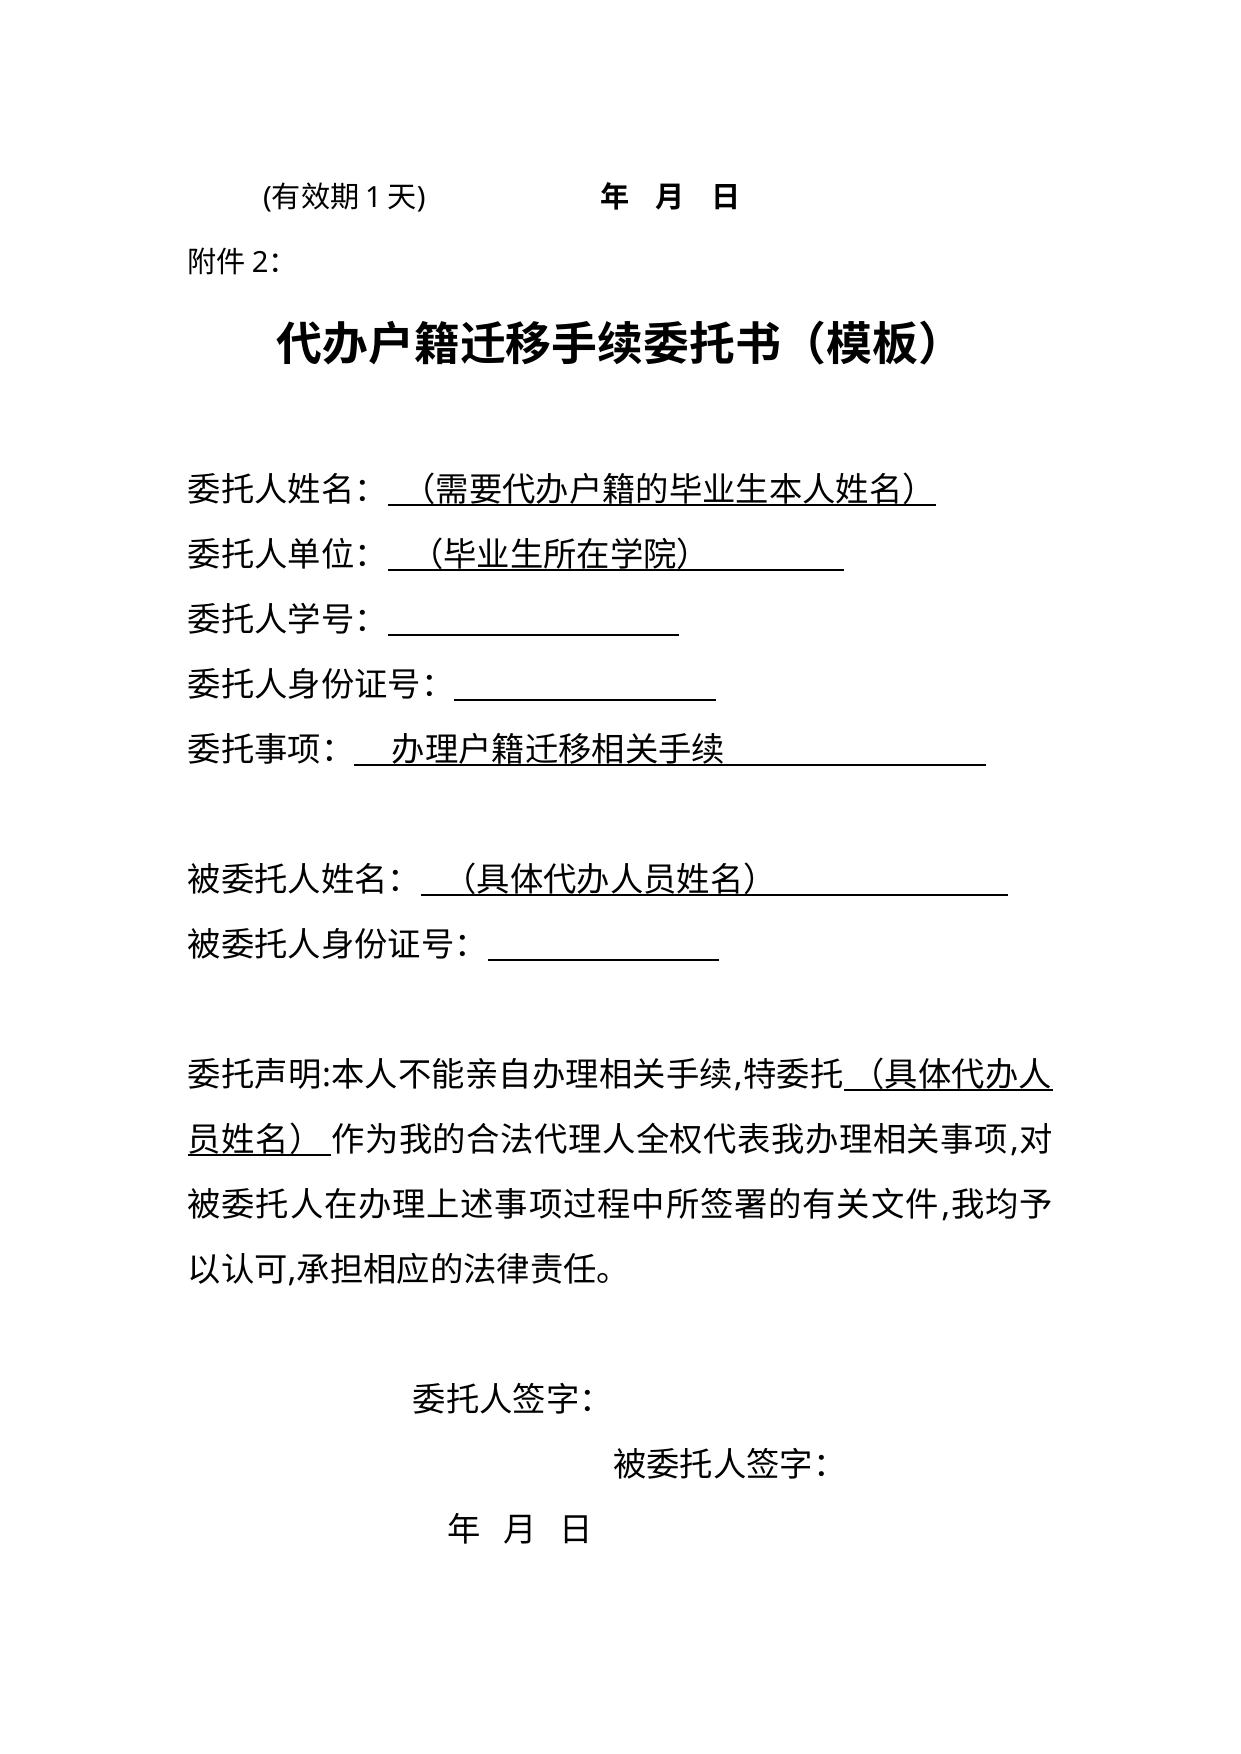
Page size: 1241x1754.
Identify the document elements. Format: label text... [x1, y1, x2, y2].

text 被委托人签字： [187, 1429, 1053, 1494]
text 委托人签字： [187, 1364, 1053, 1429]
text 附件2： [187, 227, 1053, 292]
text 委托声明:本人不能亲自办理相关手续,特委托 （具体代办人员姓名） 作为我的合法代理人全权代表我办理相关事项,对被委托人在办理上述事项过程中所签署的有关文件,我均予以认可,承担相应的法律责任。 [187, 1039, 1053, 1299]
text 委托事项： 办理户籍迁移相关手续 [187, 714, 1053, 779]
text 委托人姓名： （需要代办户籍的毕业生本人姓名） [187, 454, 1053, 519]
text 年 月 日 [187, 1494, 1053, 1559]
text 被委托人姓名： （具体代办人员姓名） [187, 844, 1053, 909]
text 代办户籍迁移手续委托书（模板） [187, 292, 1053, 389]
text 委托人单位： （毕业生所在学院） [187, 519, 1053, 584]
text 被委托人身份证号： [187, 909, 1053, 974]
list (有效期1天) 年 月 日 [225, 162, 1053, 227]
text 委托人身份证号： [187, 649, 1053, 714]
text 委托人学号： [187, 584, 1053, 649]
